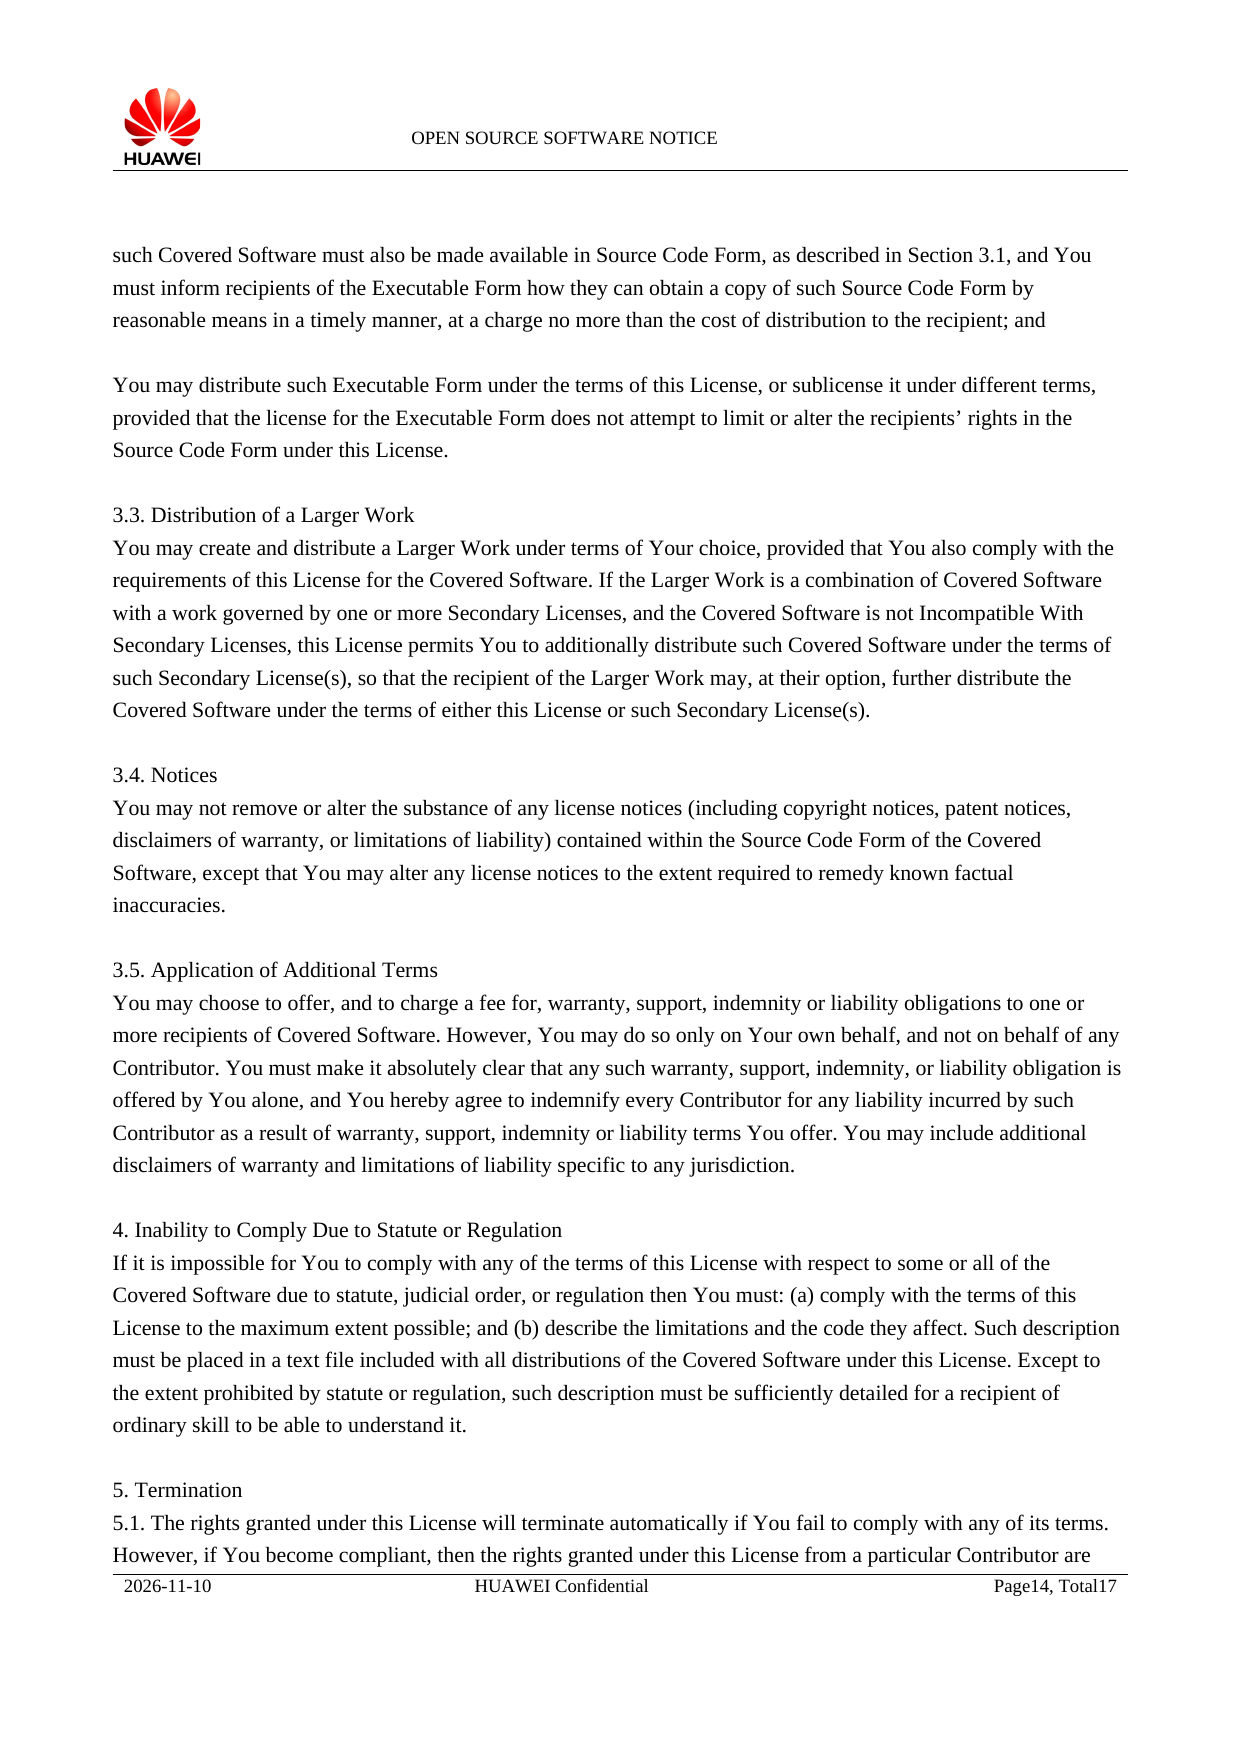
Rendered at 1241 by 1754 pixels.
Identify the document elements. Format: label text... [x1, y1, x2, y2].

picture [124, 88, 201, 165]
